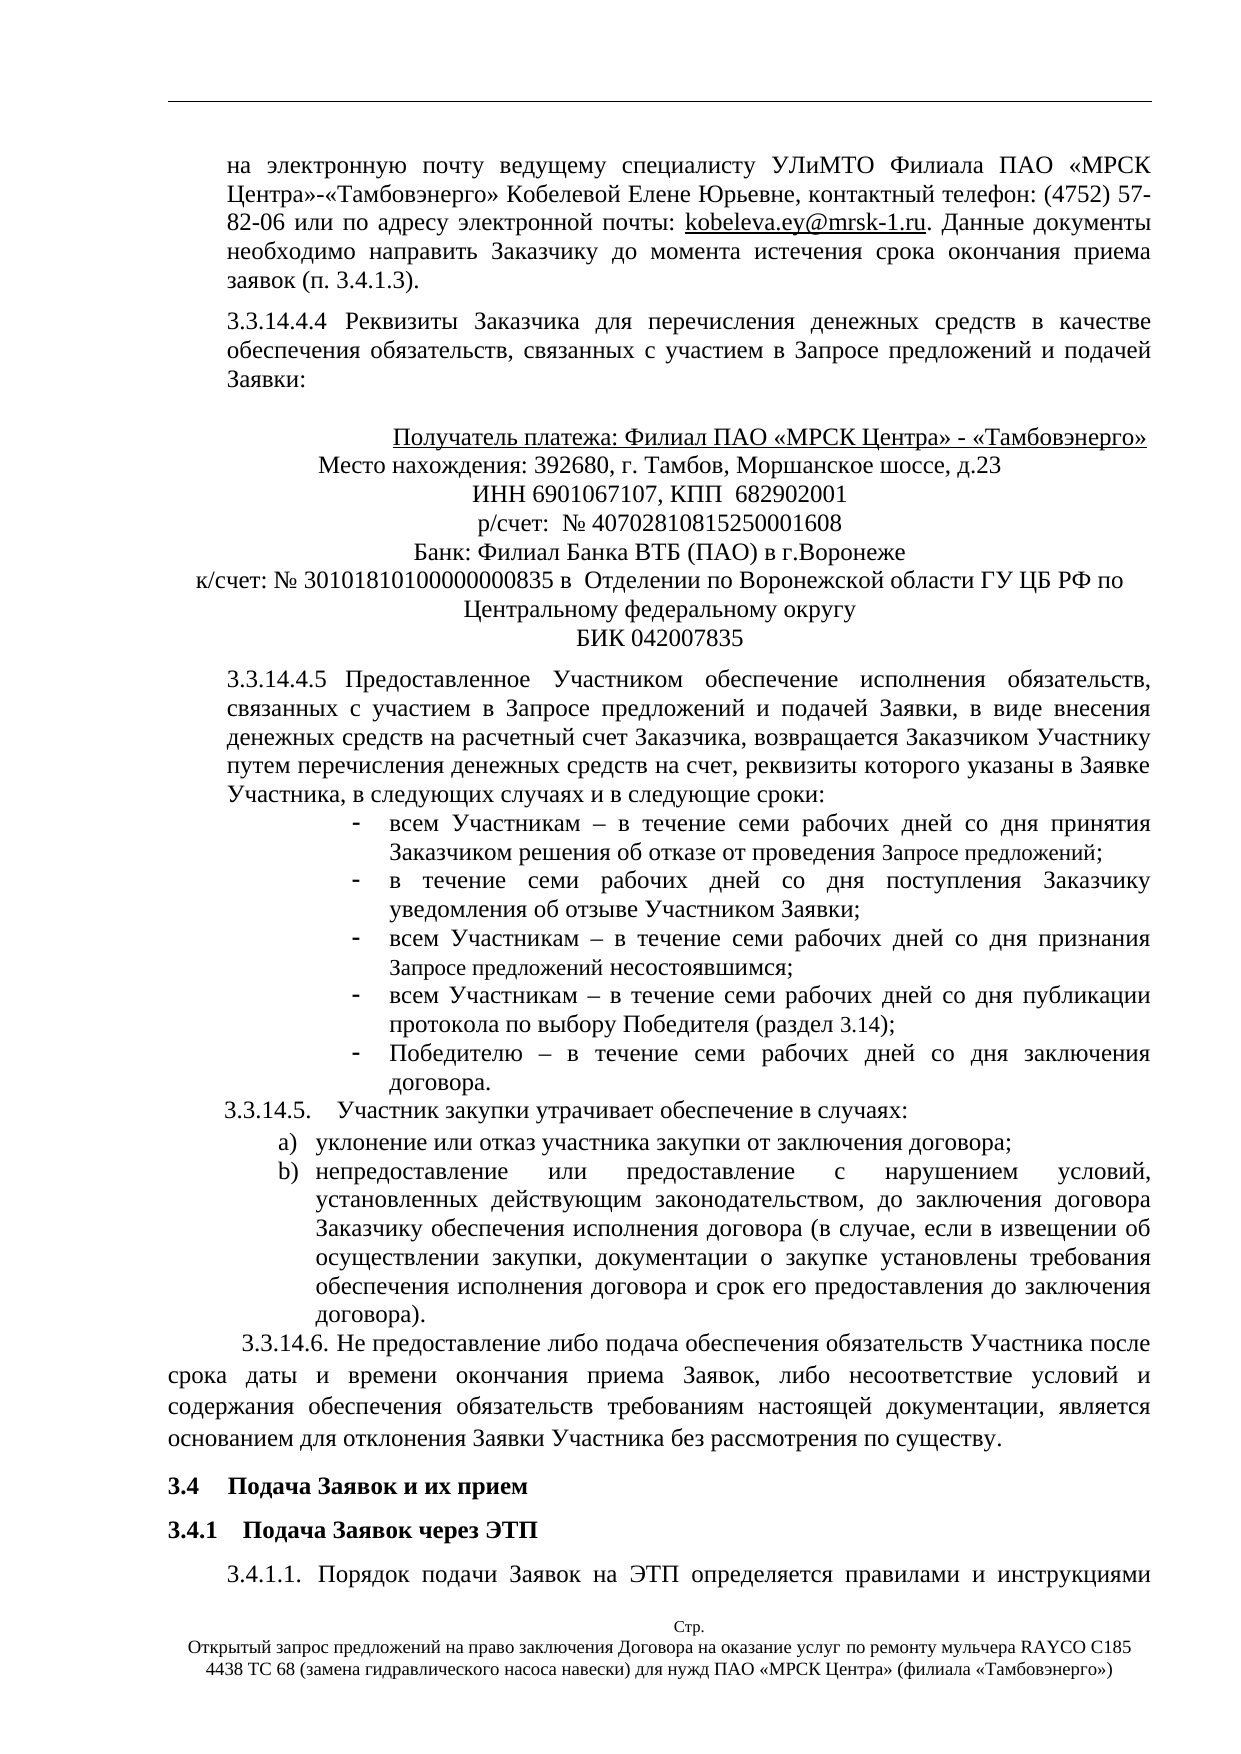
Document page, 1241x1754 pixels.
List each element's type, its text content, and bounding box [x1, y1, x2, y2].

list Реквизиты Заказчика для перечисления денежных средств в качестве обеспечения обязательств, связанных с участием в Запросе предложений и подачей Заявки: [227, 306, 1152, 392]
text Банк: Филиал Банка ВТБ (ПАО) в г.Воронеже [168, 537, 1152, 565]
list в течение семи рабочих дней со дня поступления Заказчику уведомления об отзыве Участником Заявки; [352, 865, 1152, 923]
text Место нахождения: 392680, г. Тамбов, Моршанское шоссе, д.23 [168, 450, 1152, 479]
list Победителю – в течение семи рабочих дней со дня заключения договора. [352, 1038, 1152, 1095]
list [227, 150, 1152, 294]
subtitle Подача Заявок и их прием [168, 1471, 1152, 1500]
text р/счет: № 40702810815250001608 [168, 508, 1152, 537]
text к/счет: № 30101810100000000835 в Отделении по Воронежской области ГУ ЦБ РФ по Центральному федеральному округу [168, 565, 1152, 623]
list всем Участникам – в течение семи рабочих дней со дня публикации протокола по выбору Победителя (раздел 3.14); [352, 980, 1152, 1038]
list Предоставленное Участником обеспечение исполнения обязательств, связанных с участием в Запросе предложений и подачей Заявки, в виде внесения денежных средств на расчетный счет Заказчика, возвращается Заказчиком Участнику путем перечисления денежных средств на счет, реквизиты которого указаны в Заявке Участника, в следующих случаях и в следующие сроки: [227, 664, 1152, 808]
list Получатель платежа: Филиал ПАО «МРСК Центра» - «Тамбовэнерго» [393, 422, 1152, 450]
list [168, 1559, 1152, 1588]
list непредоставление или предоставление с нарушением условий, установленных действующим законодательством, до заключения договора Заказчику обеспечения исполнения договора (в случае, если в извещении об осуществлении закупки, документации о закупке установлены требования обеспечения исполнения договора и срок его предоставления до заключения договора). [278, 1156, 1152, 1328]
list всем Участникам – в течение семи рабочих дней со дня признания Запросе предложений несостоявшимся; [352, 923, 1152, 980]
subtitle Подача Заявок через ЭТП [168, 1515, 1152, 1544]
text ИНН 6901067107, КПП 682902001 [168, 479, 1152, 508]
list Не предоставление либо подача обеспечения обязательств Участника после срока даты и времени окончания приема Заявок, либо несоответствие условий и содержания обеспечения обязательств требованиям настоящей документации, является основанием для отклонения Заявки Участника без рассмотрения по существу. [168, 1328, 1152, 1452]
list уклонение или отказ участника закупки от заключения договора; [278, 1127, 1152, 1156]
list Участник закупки утрачивает обеспечение в случаях: [168, 1095, 1152, 1124]
text БИК 042007835 [168, 623, 1152, 652]
list всем Участникам – в течение семи рабочих дней со дня принятия Заказчиком решения об отказе от проведения Запросе предложений; [352, 808, 1152, 865]
